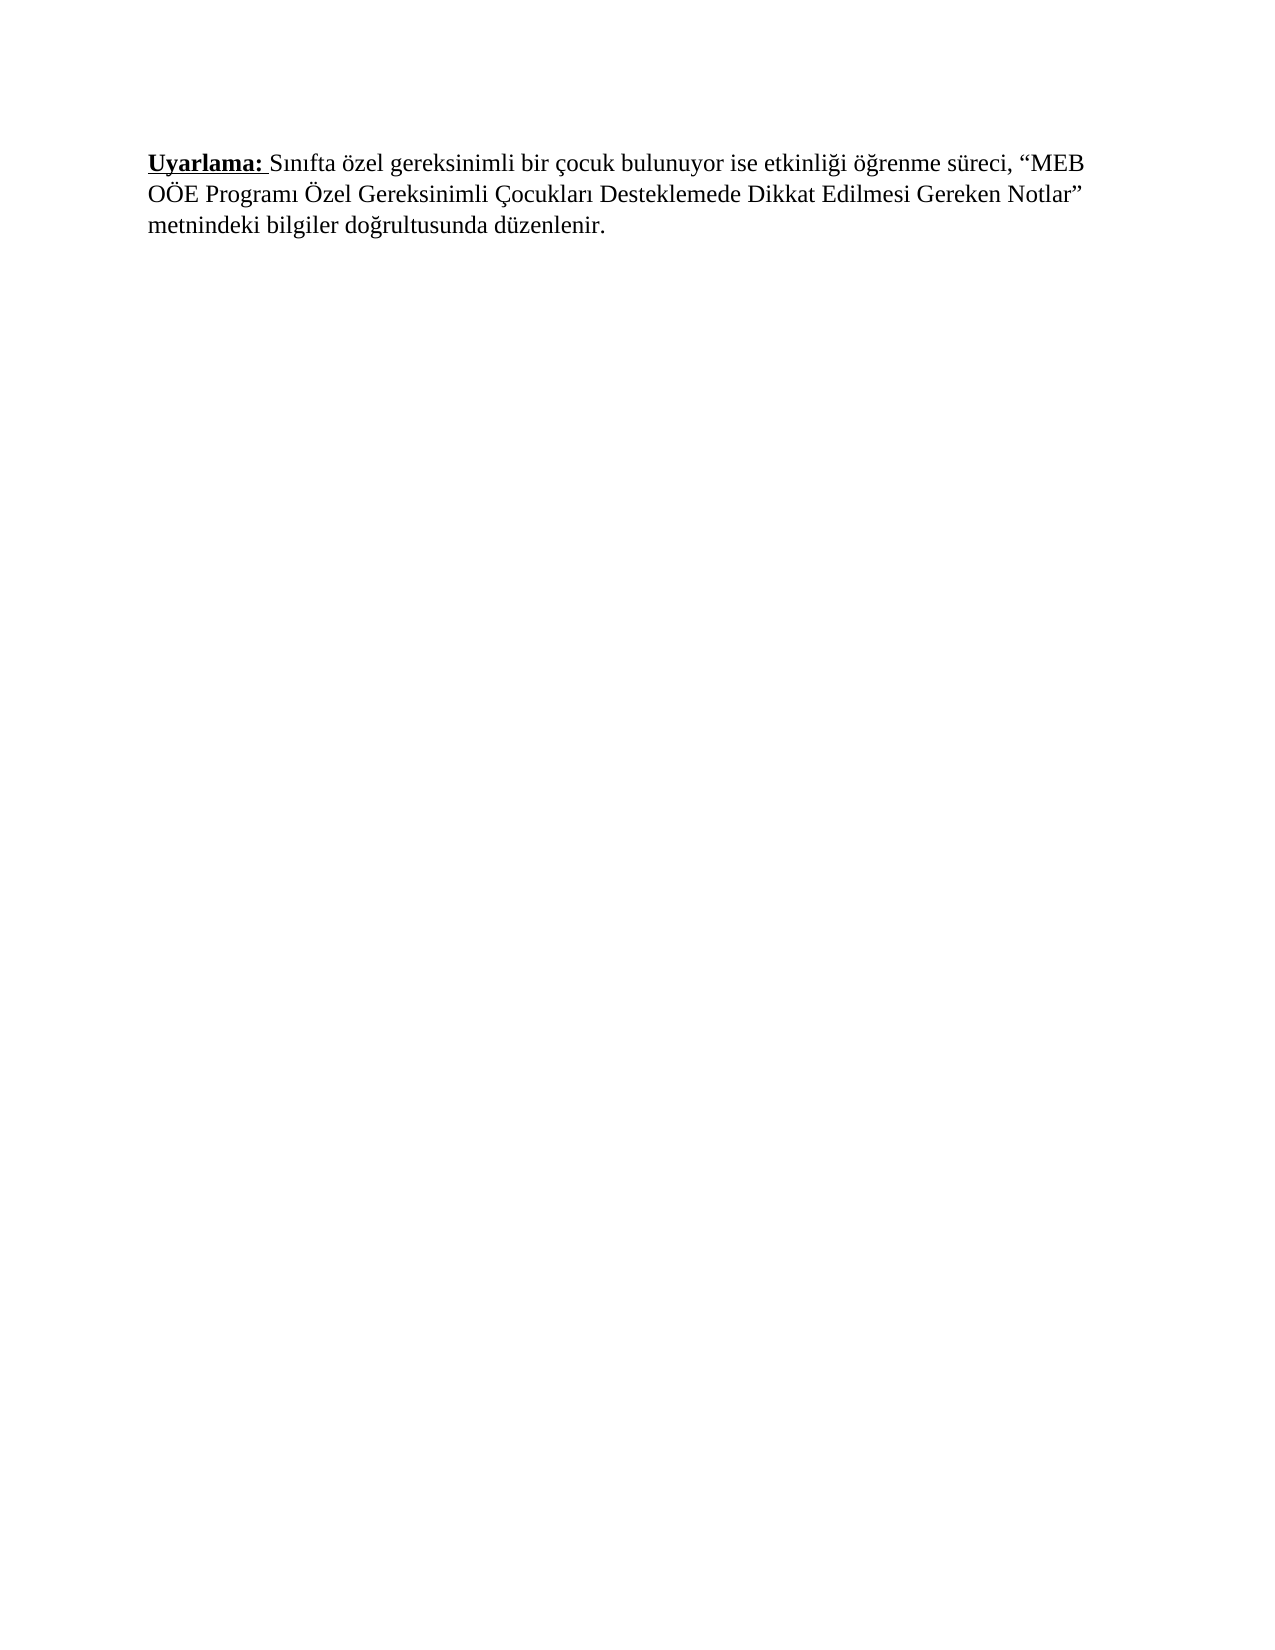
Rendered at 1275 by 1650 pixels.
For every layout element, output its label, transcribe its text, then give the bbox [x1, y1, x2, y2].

text Uyarlama: Sınıfta özel gereksinimli bir çocuk bulunuyor ise etkinliği öğrenme süreci, “MEB OÖE Programı Özel Gereksinimli Çocukları Desteklemede Dikkat Edilmesi Gereken Notlar” metnindeki bilgiler doğrultusunda düzenlenir. [148, 148, 1127, 238]
